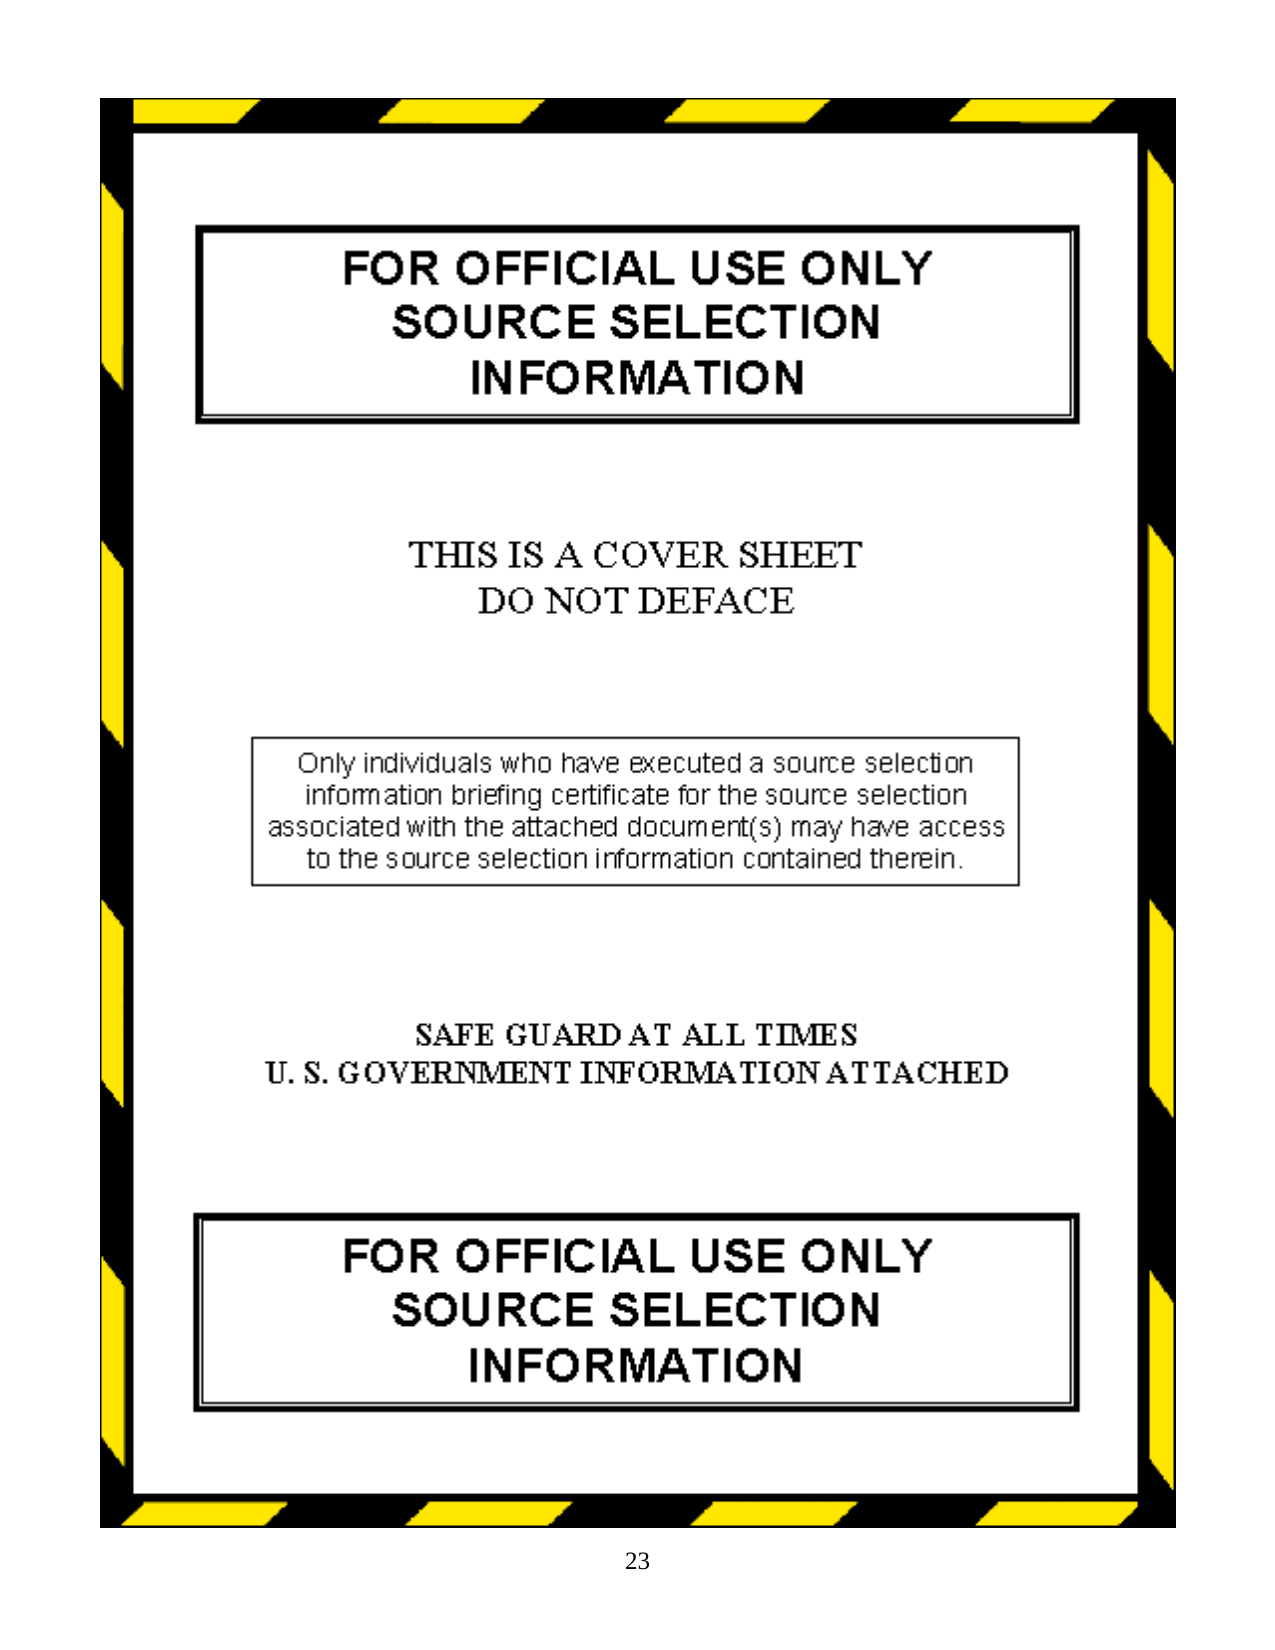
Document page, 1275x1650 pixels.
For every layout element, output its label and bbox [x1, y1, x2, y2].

picture [100, 98, 1176, 1528]
